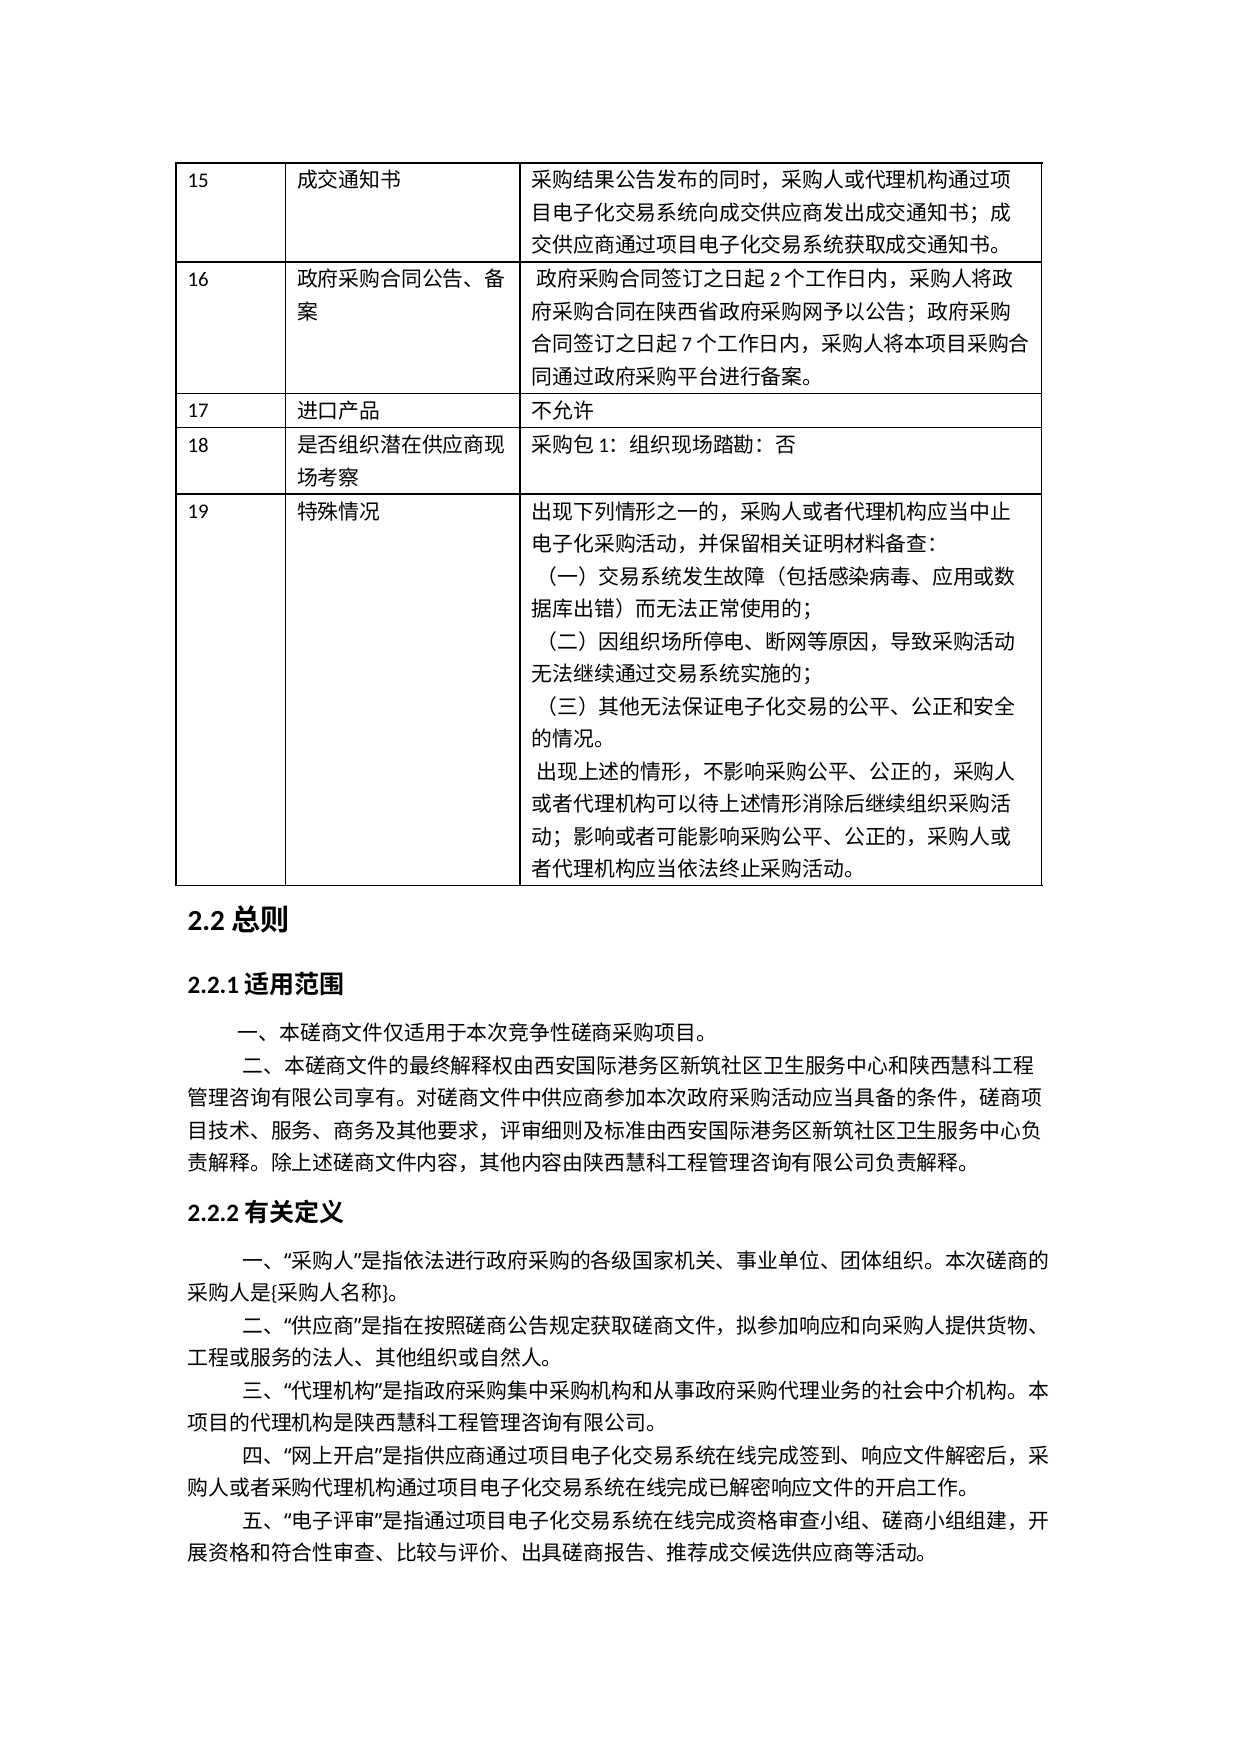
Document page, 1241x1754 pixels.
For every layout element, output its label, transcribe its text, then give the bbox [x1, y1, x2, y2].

text 二、“供应商”是指在按照磋商公告规定获取磋商文件，拟参加响应和向采购人提供货物、工程或服务的法人、其他组织或自然人。 [187, 1309, 1053, 1374]
table_cell 成交通知书 [286, 164, 519, 261]
text 五、“电子评审”是指通过项目电子化交易系统在线完成资格审查小组、磋商小组组建，开展资格和符合性审查、比较与评价、出具磋商报告、推荐成交候选供应商等活动。 [187, 1504, 1053, 1569]
text 一、“采购人”是指依法进行政府采购的各级国家机关、事业单位、团体组织。本次磋商的采购人是{采购人名称}。 [187, 1244, 1053, 1309]
text 三、“代理机构”是指政府采购集中采购机构和从事政府采购代理业务的社会中介机构。本项目的代理机构是陕西慧科工程管理咨询有限公司。 [187, 1374, 1053, 1439]
text 2.2.2有关定义 [187, 1179, 1053, 1244]
text 四、“网上开启”是指供应商通过项目电子化交易系统在线完成签到、响应文件解密后，采购人或者采购代理机构通过项目电子化交易系统在线完成已解密响应文件的开启工作。 [187, 1439, 1053, 1504]
table_cell 16 [177, 263, 285, 393]
text 二、本磋商文件的最终解释权由西安国际港务区新筑社区卫生服务中心和陕西慧科工程管理咨询有限公司享有。对磋商文件中供应商参加本次政府采购活动应当具备的条件，磋商项目技术、服务、商务及其他要求，评审细则及标准由西安国际港务区新筑社区卫生服务中心负责解释。除上述磋商文件内容，其他内容由陕西慧科工程管理咨询有限公司负责解释。 [187, 1049, 1053, 1179]
table_cell 19 [177, 495, 285, 885]
table_cell 政府采购合同签订之日起2个工作日内，采购人将政府采购合同在陕西省政府采购网予以公告；政府采购合同签订之日起7个工作日内，采购人将本项目采购合同通过政府采购平台进行备案。 [521, 263, 1041, 393]
table_cell 特殊情况 [286, 495, 519, 885]
table_cell 采购结果公告发布的同时，采购人或代理机构通过项目电子化交易系统向成交供应商发出成交通知书；成交供应商通过项目电子化交易系统获取成交通知书。 [521, 164, 1041, 261]
table_cell 出现下列情形之一的，采购人或者代理机构应当中止电子化采购活动，并保留相关证明材料备查： （一）交易系统发生故障（包括感染病毒、应用或数据库出错）而无法正常使用的； （二）因组织场所停电、断网等原因，导致采购活动无法继续通过交易系统实施的； （三）其他无法保证电子化交易的公平、公正和安全的情况。 出现上述的情形，不影响采购公平、公正的，采购人或者代理机构可以待上述情形消除后继续组织采购活动；影响或者可能影响采购公平、公正的，采购人或者代理机构应当依法终止采购活动。 [521, 495, 1041, 885]
text 一、本磋商文件仅适用于本次竞争性磋商采购项目。 [187, 1016, 1053, 1049]
table_cell 17 [177, 394, 285, 427]
text 2.2.1适用范围 [187, 951, 1053, 1016]
table_cell 是否组织潜在供应商现场考察 [286, 428, 519, 493]
table_cell 采购包1：组织现场踏勘：否 [521, 428, 1041, 493]
table_cell 15 [177, 164, 285, 261]
text 2.2总则 [187, 886, 1053, 951]
table_cell 政府采购合同公告、备案 [286, 263, 519, 393]
table_cell 18 [177, 428, 285, 493]
table_cell 不允许 [521, 394, 1041, 427]
table_cell 进口产品 [286, 394, 519, 427]
